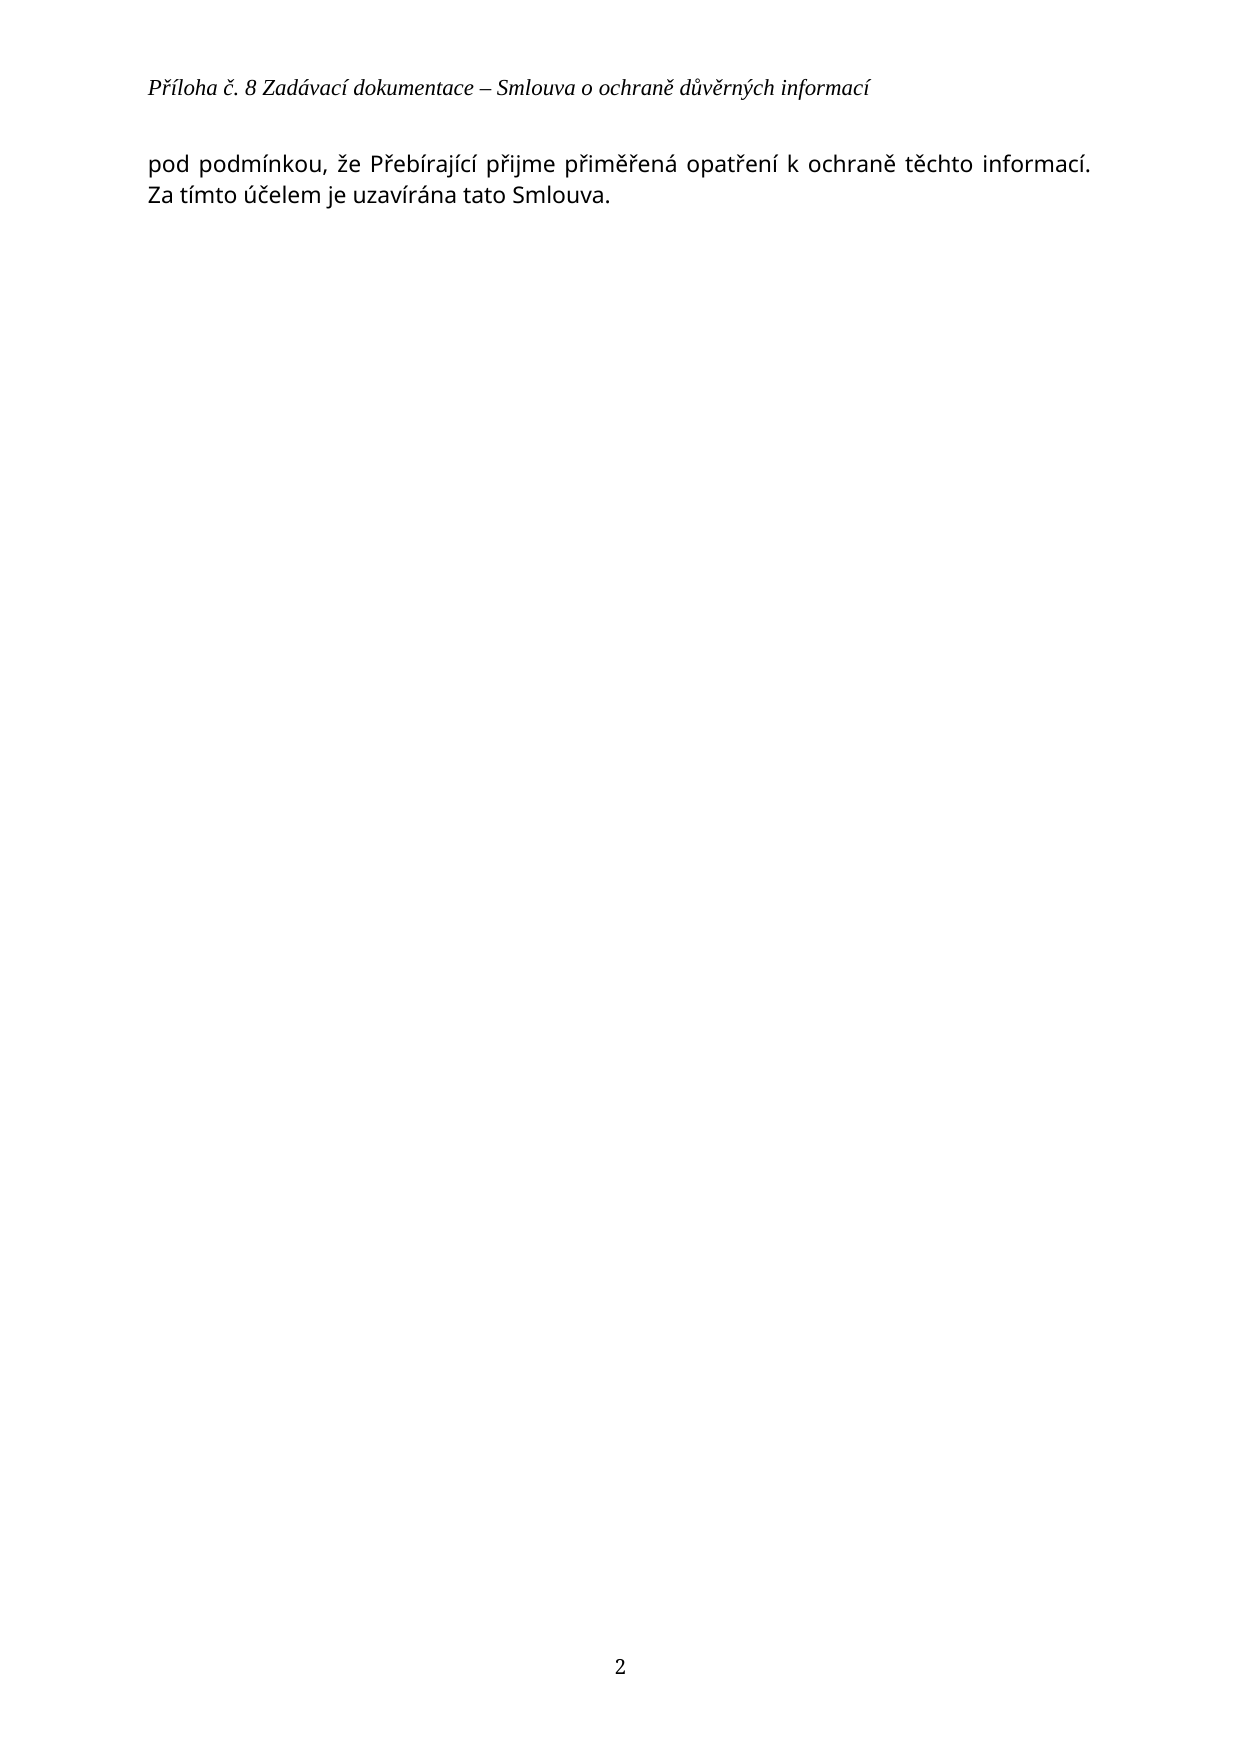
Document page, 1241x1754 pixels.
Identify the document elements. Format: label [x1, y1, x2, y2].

text [148, 148, 1093, 210]
